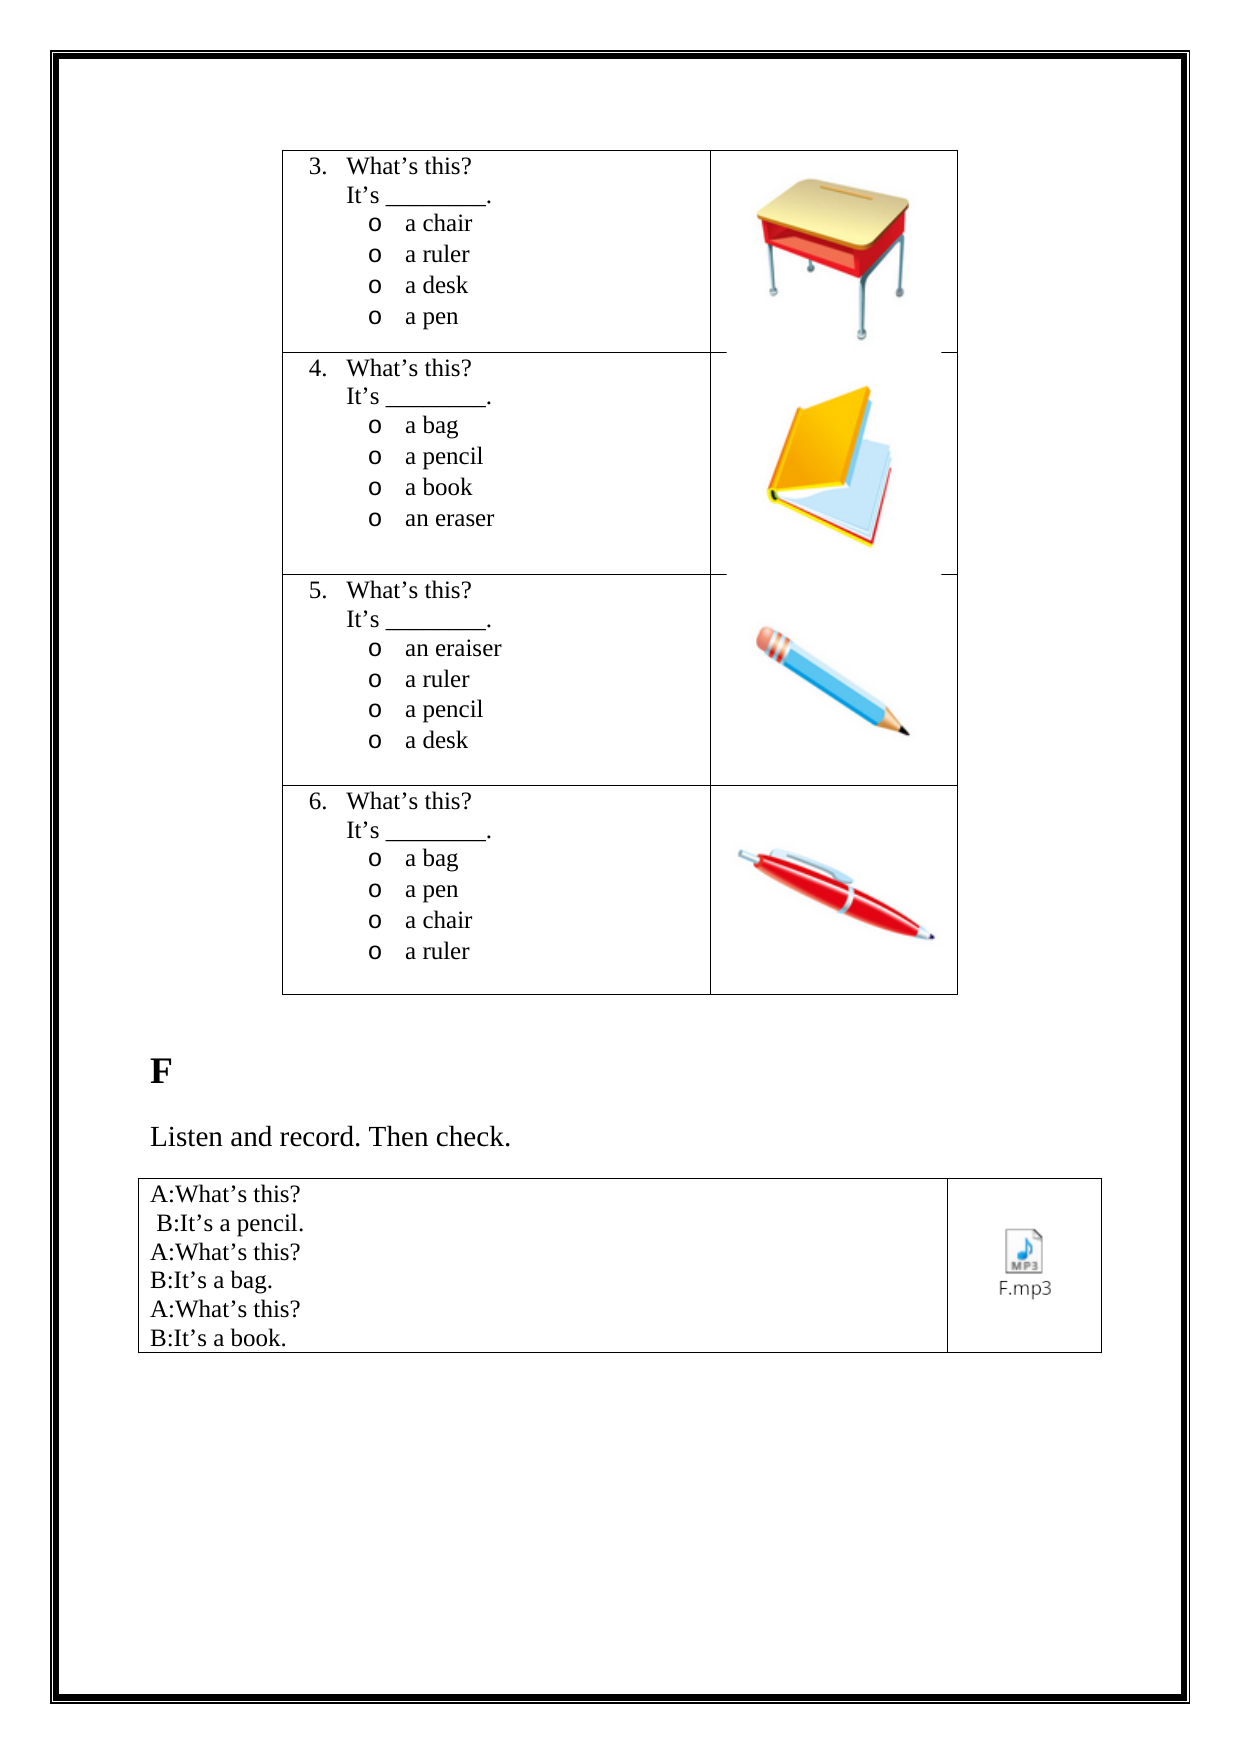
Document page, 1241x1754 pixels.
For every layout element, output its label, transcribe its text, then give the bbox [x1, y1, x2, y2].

table_cell [942, 353, 957, 574]
table_cell [711, 575, 957, 785]
table_cell What’s this? It’s ________. a bag a pen a chair a ruler [283, 786, 710, 993]
table_cell [711, 353, 726, 574]
text F [150, 1048, 1090, 1092]
picture [723, 151, 945, 575]
picture [725, 576, 943, 784]
table_header [948, 1179, 1101, 1352]
table_header A:What’s this? B:It’s a pencil. A:What’s this? B:It’s a bag. A:What’s this? B:It’s a book. [139, 1179, 947, 1352]
table_cell [711, 151, 723, 352]
table_cell [945, 151, 957, 352]
table_cell [943, 786, 957, 993]
table_cell What’s this? It’s ________. an eraiser a ruler a pencil a desk [283, 575, 710, 785]
text Listen and record. Then check. [150, 1119, 1090, 1152]
table_cell [711, 786, 725, 993]
picture [725, 786, 943, 994]
table_cell What’s this? It’s ________. a bag a pencil a book an eraser [283, 353, 710, 574]
table_cell What’s this? It’s ________. a chair a ruler a desk a pen [283, 151, 710, 352]
